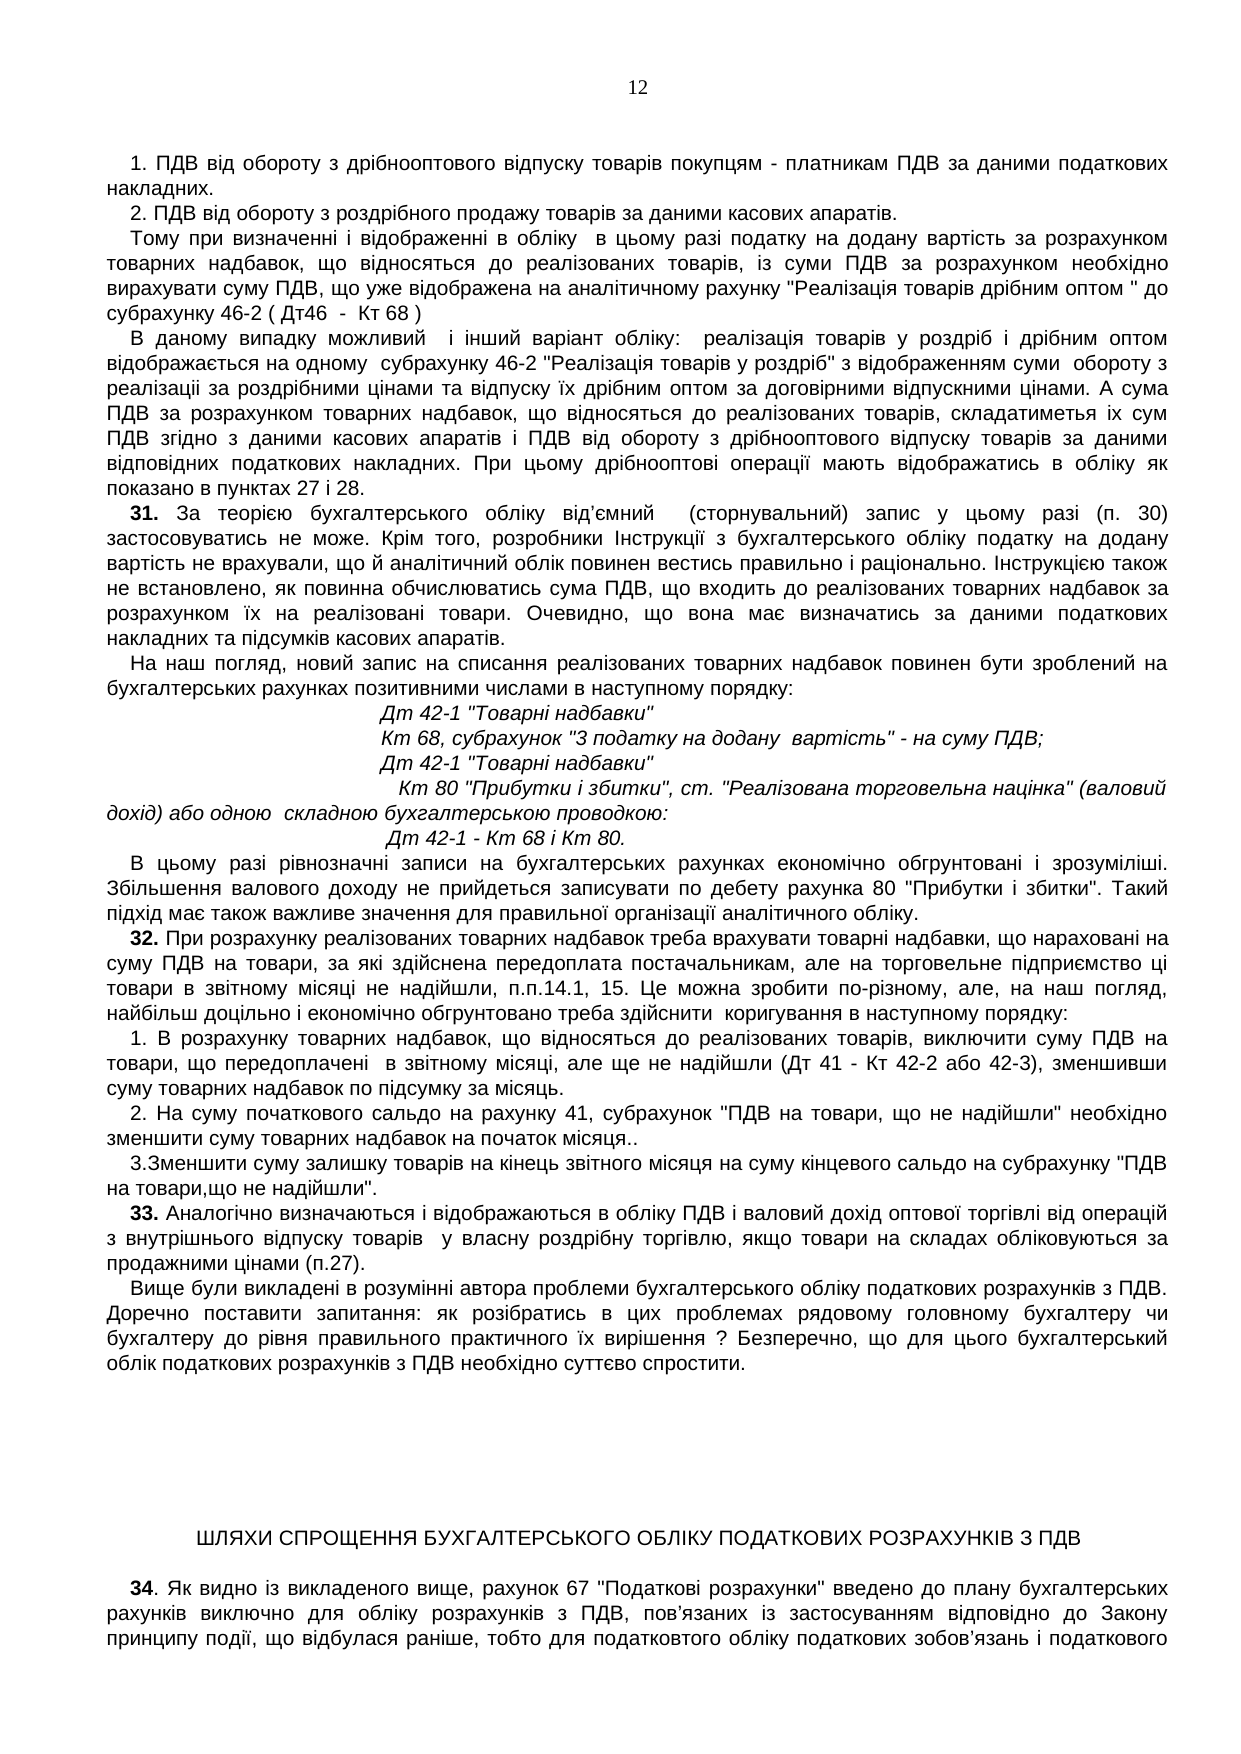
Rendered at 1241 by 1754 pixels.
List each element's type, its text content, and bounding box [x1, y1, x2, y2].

text Дт 42-1 "Товарні надбавки" [106, 700, 1169, 725]
text На наш погляд, новий запис на списання реалізованих товарних надбавок повинен бути зроблений на бухгалтерських рахунках позитивними числами в наступному порядку: [106, 650, 1169, 700]
text Кт 80 "Прибутки і збитки", ст. "Реалізована торговельна націнка" (валовий дохід) або одною складною бухгалтерською проводкою: [106, 775, 1169, 825]
text Вище були викладені в розумінні автора проблеми бухгалтерського обліку податкових розрахунків з ПДВ. Доречно поставити запитання: як розібратись в цих проблемах рядовому головному бухгалтеру чи бухгалтеру до рівня правильного практичного їх вирішення ? Безперечно, що для цього бухгалтерський облік податкових розрахунків з ПДВ необхідно суттєво спростити. [106, 1275, 1169, 1375]
text ШЛЯХИ СПРОЩЕННЯ БУХГАЛТЕРСЬКОГО ОБЛІКУ ПОДАТКОВИХ РОЗРАХУНКІВ З ПДВ [106, 1525, 1169, 1550]
text 3.Зменшити суму залишку товарів на кінець звітного місяця на суму кінцевого сальдо на субрахунку "ПДВ на товари,що не надійшли". [106, 1150, 1169, 1200]
text Тому при визначенні і відображенні в обліку в цьому разі податку на додану вартість за розрахунком товарних надбавок, що відносяться до реалізованих товарів, із суми ПДВ за розрахунком необхідно вирахувати суму ПДВ, що уже відображена на аналітичному рахунку "Реалізація товарів дрібним оптом " до субрахунку 46-2 ( Дт46 - Кт 68 ) [106, 225, 1169, 325]
text Кт 68, субрахунок "3 податку на додану вартість" - на суму ПДВ; [106, 725, 1169, 750]
text 1. В розрахунку товарних надбавок, що відносяться до реалізованих товарів, виключити суму ПДВ на товари, що передоплачені в звітному місяці, але ще не надійшли (Дт 41 - Кт 42-2 або 42-3), зменшивши суму товарних надбавок по підсумку за місяць. [106, 1025, 1169, 1100]
text 33. Аналогічно визначаються і відображаються в обліку ПДВ і валовий дохід оптової торгівлі від операцій з внутрішнього відпуску товарів у власну роздрібну торгівлю, якщо товари на складах обліковуються за продажними цінами (п.27). [106, 1200, 1169, 1275]
text В цьому разі рівнозначні записи на бухгалтерських рахунках економічно обгрунтовані і зрозуміліші. Збільшення валового доходу не прийдеться записувати по дебету рахунка 80 "Прибутки і збитки". Такий підхід має також важливе значення для правильної організації аналітичного обліку. [106, 850, 1169, 925]
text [106, 1575, 1169, 1650]
text 2. ПДВ від обороту з роздрібного продажу товарів за даними касових апаратів. [106, 200, 1169, 225]
text 1. ПДВ від обороту з дрібнооптового відпуску товарів покупцям - платникам ПДВ за даними податкових накладних. [106, 150, 1169, 200]
text Дт 42-1 "Товарні надбавки" [106, 750, 1169, 775]
text 2. На суму початкового сальдо на рахунку 41, субрахунок "ПДВ на товари, що не надійшли" необхідно зменшити суму товарних надбавок на початок місяця.. [106, 1100, 1169, 1150]
text В даному випадку можливий і інший варіант обліку: реалізація товарів у роздріб і дрібним оптом відображається на одному субрахунку 46-2 "Реалізація товарів у роздріб" з відображенням суми обороту з реалізаціі за роздрібними цінами та відпуску їх дрібним оптом за договірними відпускними цінами. А сума ПДВ за розрахунком товарних надбавок, що відносяться до реалізованих товарів, складатиметья іх сум ПДВ згідно з даними касових апаратів і ПДВ від обороту з дрібнооптового відпуску товарів за даними відповідних податкових накладних. При цьому дрібнооптові операції мають відображатись в обліку як показано в пунктах 27 і 28. [106, 325, 1169, 500]
text Дт 42-1 - Кт 68 і Кт 80. [106, 825, 1169, 850]
text 32. При розрахунку реалізованих товарних надбавок треба врахувати товарні надбавки, що нараховані на суму ПДВ на товари, за які здійснена передоплата постачальникам, але на торговельне підприємство ці товари в звітному місяці не надійшли, п.п.14.1, 15. Це можна зробити по-різному, але, на наш погляд, найбільш доцільно і економічно обгрунтовано треба здійснити коригування в наступному порядку: [106, 925, 1169, 1025]
text 31. За теорією бухгалтерського обліку від’ємний (сторнувальний) запис у цьому разі (п. 30) застосовуватись не може. Крім того, розробники Інструкції з бухгалтерського обліку податку на додану вартість не врахували, що й аналітичний облік повинен вестись правильно і раціонально. Інструкцією також не встановлено, як повинна обчислюватись сума ПДВ, що входить до реалізованих товарних надбавок за розрахунком їх на реалізовані товари. Очевидно, що вона має визначатись за даними податкових накладних та підсумків касових апаратів. [106, 500, 1169, 650]
